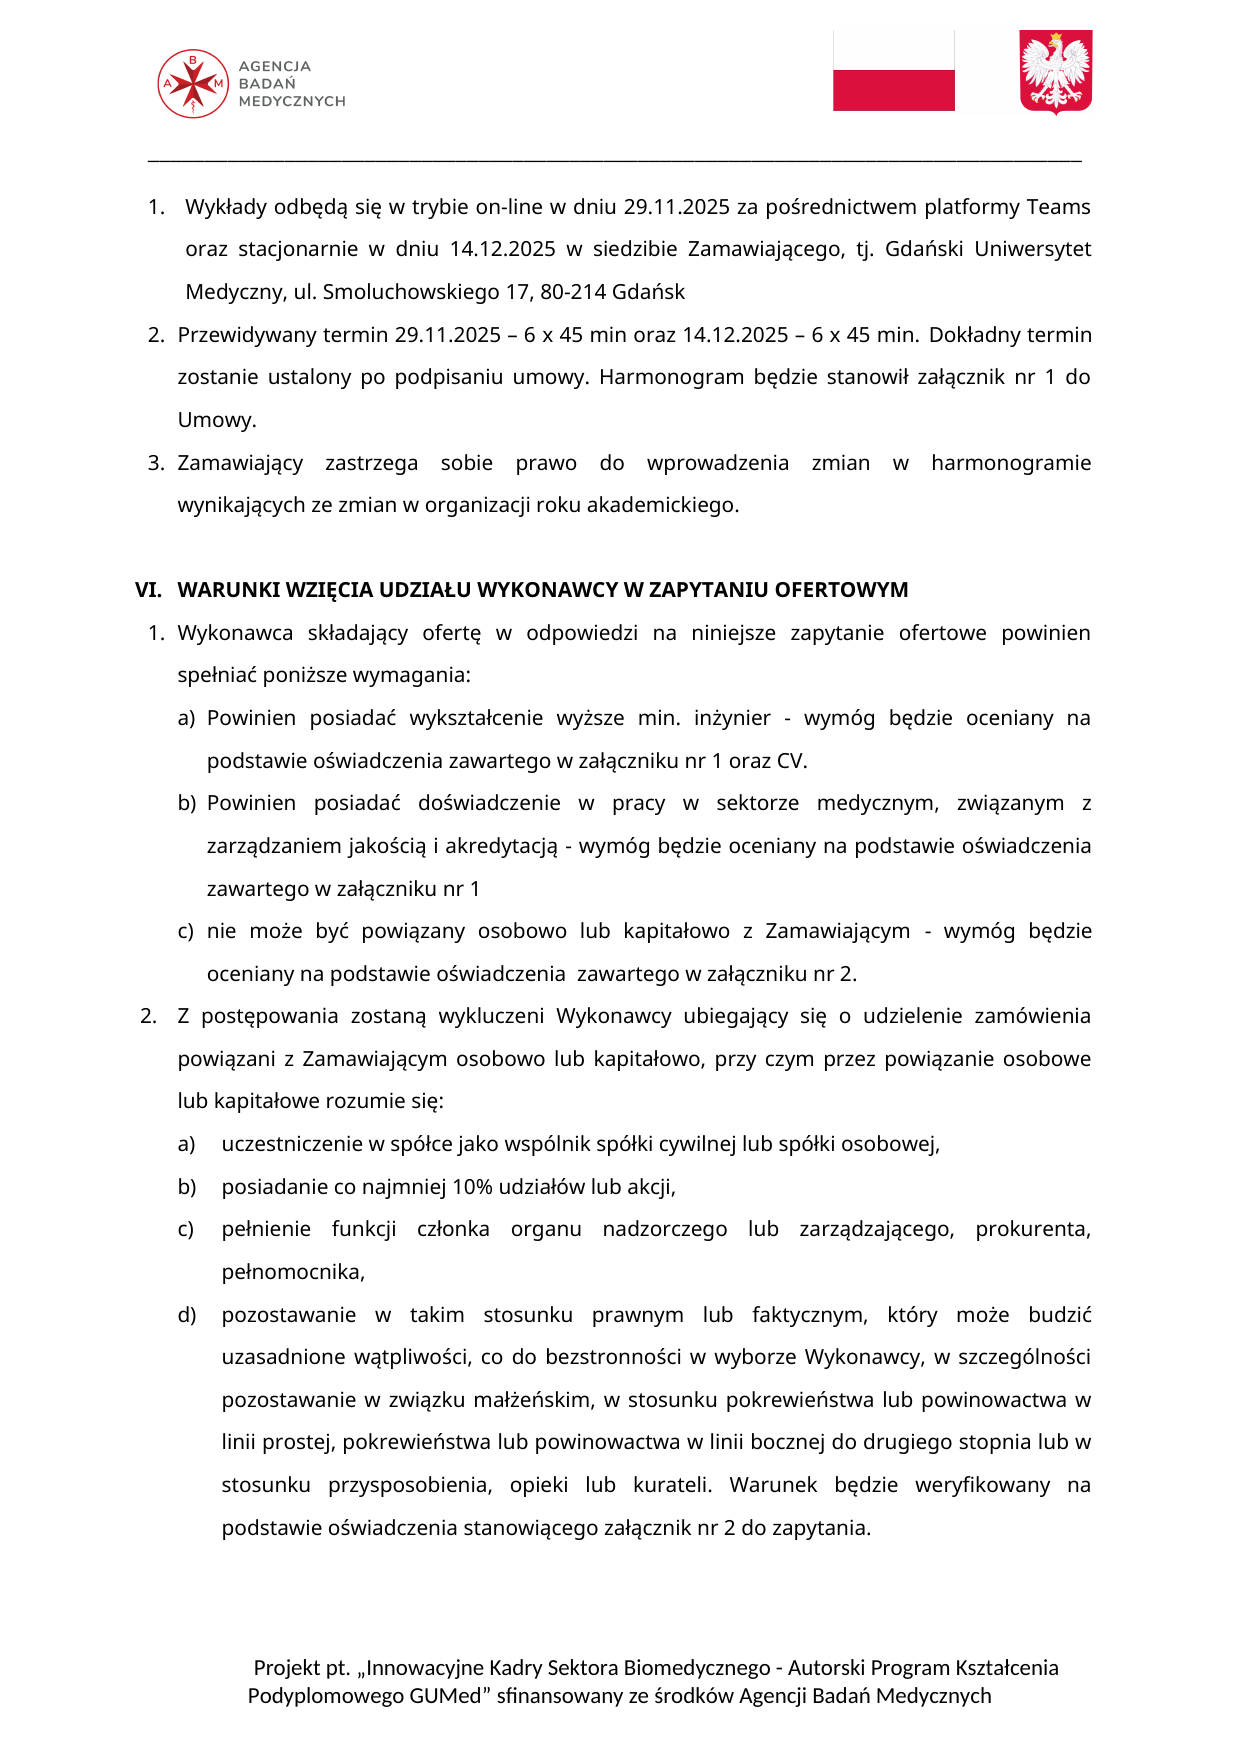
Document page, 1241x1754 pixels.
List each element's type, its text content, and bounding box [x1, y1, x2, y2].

list Przewidywany termin 29.11.2025 – 6 x 45 min oraz 14.12.2025 – 6 x 45 min. Dokładny termin zostanie ustalony po podpisaniu umowy. Harmonogram będzie stanowił załącznik nr 1 do Umowy. [148, 320, 1093, 433]
picture [147, 29, 353, 138]
list uczestniczenie w spółce jako wspólnik spółki cywilnej lub spółki osobowej, [177, 1129, 1093, 1158]
list Powinien posiadać wykształcenie wyższe min. inżynier - wymóg będzie oceniany na podstawie oświadczenia zawartego w załączniku nr 1 oraz CV. [177, 703, 1093, 774]
list WARUNKI WZIĘCIA UDZIAŁU WYKONAWCY W ZAPYTANIU OFERTOWYM [162, 575, 1093, 604]
list nie może być powiązany osobowo lub kapitałowo z Zamawiającym - wymóg będzie oceniany na podstawie oświadczenia zawartego w załączniku nr 2. [177, 916, 1093, 987]
list posiadanie co najmniej 10% udziałów lub akcji, [177, 1172, 1093, 1200]
list Zamawiający zastrzega sobie prawo do wprowadzenia zmian w harmonogramie wynikających ze zmian w organizacji roku akademickiego. [148, 448, 1093, 519]
list Powinien posiadać doświadczenie w pracy w sektorze medycznym, związanym z zarządzaniem jakością i akredytacją - wymóg będzie oceniany na podstawie oświadczenia zawartego w załączniku nr 1 [177, 788, 1093, 902]
list pozostawanie w takim stosunku prawnym lub faktycznym, który może budzić uzasadnione wątpliwości, co do bezstronności w wyborze Wykonawcy, w szczególności pozostawanie w związku małżeńskim, w stosunku pokrewieństwa lub powinowactwa w linii prostej, pokrewieństwa lub powinowactwa w linii bocznej do drugiego stopnia lub w stosunku przysposobienia, opieki lub kurateli. Warunek będzie weryfikowany na podstawie oświadczenia stanowiącego załącznik nr 2 do zapytania. [177, 1300, 1093, 1541]
list Wykłady odbędą się w trybie on-line w dniu 29.11.2025 za pośrednictwem platformy Teams oraz stacjonarnie w dniu 14.12.2025 w siedzibie Zamawiającego, tj. Gdański Uniwersytet Medyczny, ul. Smoluchowskiego 17, 80-214 Gdańsk [148, 192, 1093, 306]
list Wykonawca składający ofertę w odpowiedzi na niniejsze zapytanie ofertowe powinien spełniać poniższe wymagania: [148, 618, 1093, 689]
picture [833, 30, 1093, 116]
list pełnienie funkcji członka organu nadzorczego lub zarządzającego, prokurenta, pełnomocnika, [177, 1214, 1093, 1286]
list Z postępowania zostaną wykluczeni Wykonawcy ubiegający się o udzielenie zamówienia powiązani z Zamawiającym osobowo lub kapitałowo, przy czym przez powiązanie osobowe lub kapitałowe rozumie się: [140, 1001, 1093, 1115]
